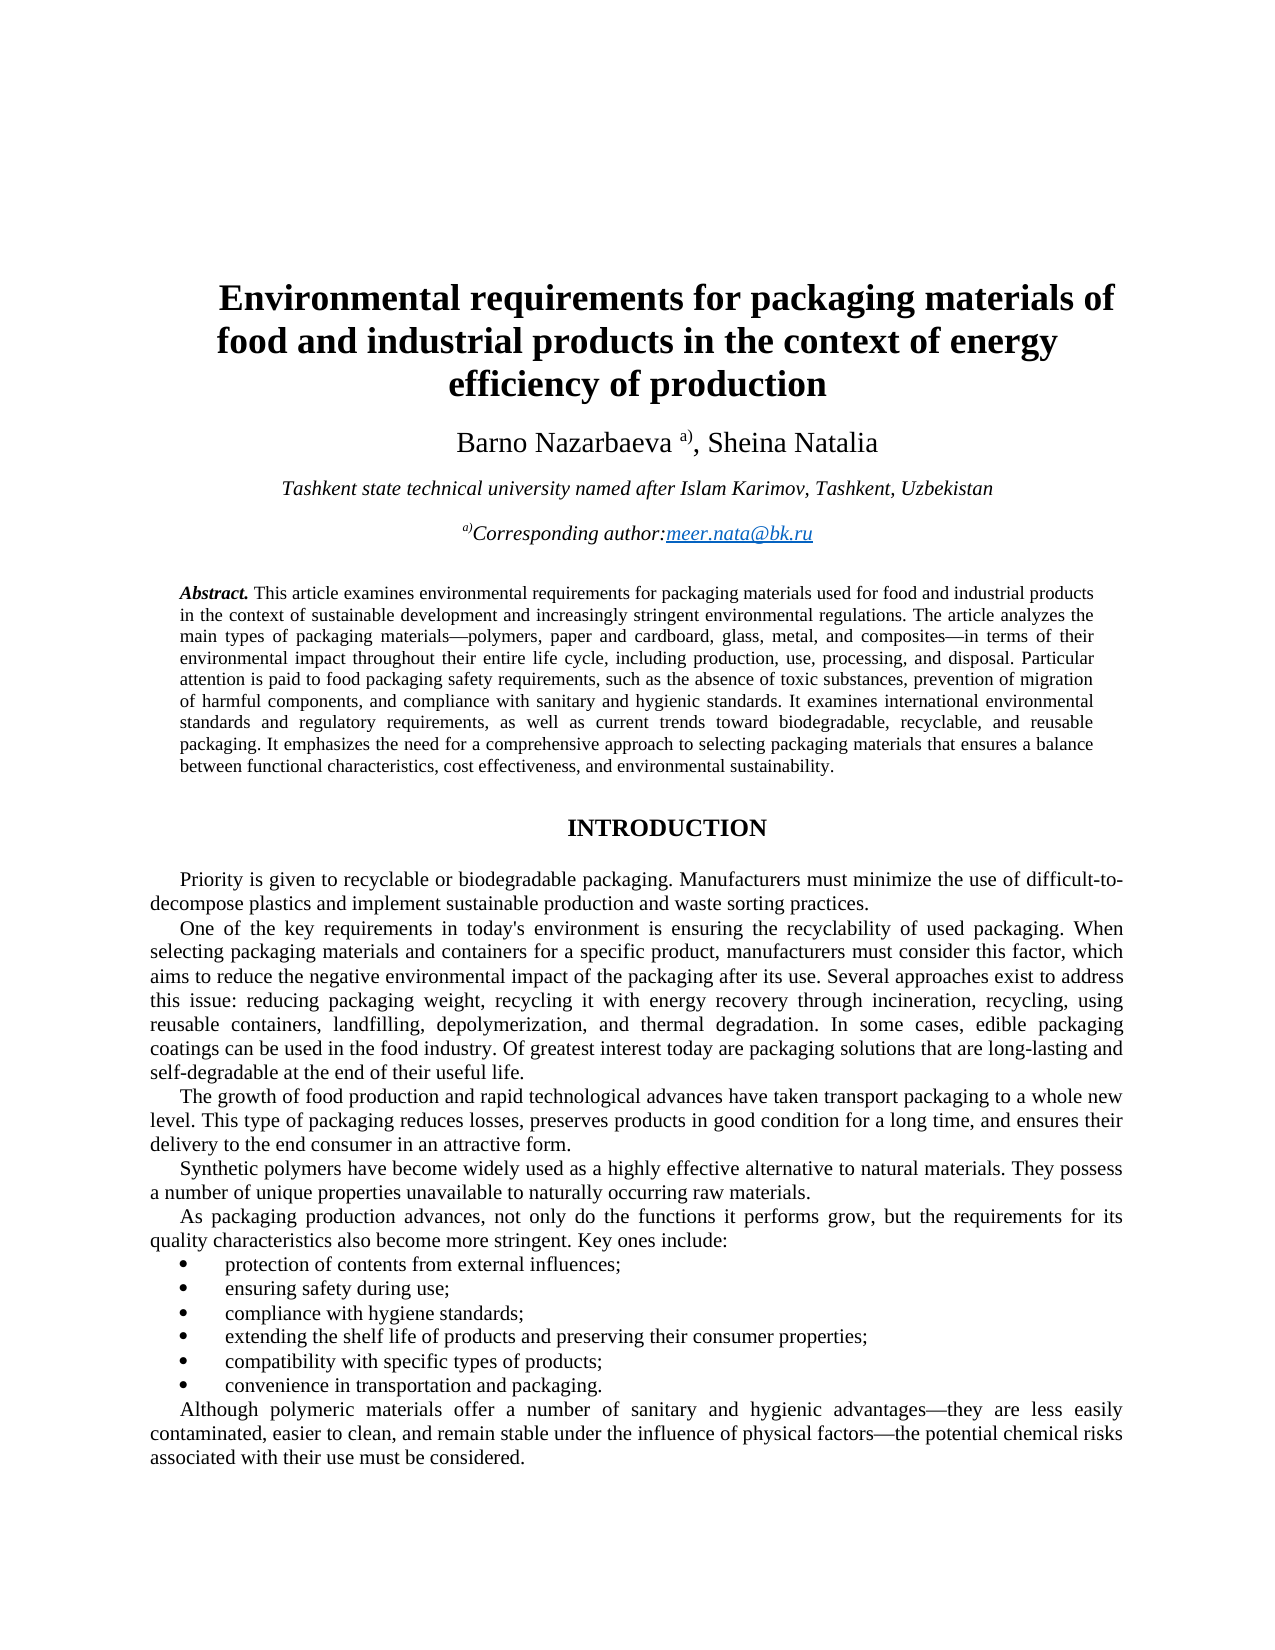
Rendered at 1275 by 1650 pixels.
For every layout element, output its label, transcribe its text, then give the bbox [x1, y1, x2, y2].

text INTRODUCTION [150, 813, 1125, 842]
list compatibility with specific types of products; [150, 1348, 1125, 1373]
text The growth of food production and rapid technological advances have taken transport packaging to a whole new level. This type of packaging reduces losses, preserves products in good condition for a long time, and ensures their delivery to the end consumer in an attractive form. [150, 1084, 1125, 1156]
text Tashkent state technical university named after Islam Karimov, Tashkent, Uzbekistan [150, 476, 1125, 499]
text a)Corresponding author:meer.nata@bk.ru [150, 520, 1125, 544]
text Barno Nazarbaeva a), Sheina Natalia [150, 425, 1125, 459]
list extending the shelf life of products and preserving their consumer properties; [150, 1324, 1125, 1348]
text Although polymeric materials offer a number of sanitary and hygienic advantages—they are less easily contaminated, easier to clean, and remain stable under the influence of physical factors—the potential chemical risks associated with their use must be considered. [150, 1397, 1125, 1469]
text Synthetic polymers have become widely used as a highly effective alternative to natural materials. They possess a number of unique properties unavailable to naturally occurring raw materials. [150, 1156, 1125, 1204]
text Environmental requirements for packaging materials of food and industrial products in the context of energy efficiency of production [150, 275, 1125, 404]
list ensuring safety during use; [150, 1276, 1125, 1300]
list compliance with hygiene standards; [150, 1300, 1125, 1324]
text Abstract. This article examines environmental requirements for packaging materials used for food and industrial products in the context of sustainable development and increasingly stringent environmental regulations. The article analyzes the main types of packaging materials—polymers, paper and cardboard, glass, metal, and composites—in terms of their environmental impact throughout their entire life cycle, including production, use, processing, and disposal. Particular attention is paid to food packaging safety requirements, such as the absence of toxic substances, prevention of migration of harmful components, and compliance with sanitary and hygienic standards. It examines international environmental standards and regulatory requirements, as well as current trends toward biodegradable, recyclable, and reusable packaging. It emphasizes the need for a comprehensive approach to selecting packaging materials that ensures a balance between functional characteristics, cost effectiveness, and environmental sustainability. [179, 582, 1095, 776]
text One of the key requirements in today's environment is ensuring the recyclability of used packaging. When selecting packaging materials and containers for a specific product, manufacturers must consider this factor, which aims to reduce the negative environmental impact of the packaging after its use. Several approaches exist to address this issue: reducing packaging weight, recycling it with energy recovery through incineration, recycling, using reusable containers, landfilling, depolymerization, and thermal degradation. In some cases, edible packaging coatings can be used in the food industry. Of greatest interest today are packaging solutions that are long-lasting and self-degradable at the end of their useful life. [150, 915, 1125, 1084]
text As packaging production advances, not only do the functions it performs grow, but the requirements for its quality characteristics also become more stringent. Key ones include: [150, 1204, 1125, 1252]
text Priority is given to recyclable or biodegradable packaging. Manufacturers must minimize the use of difficult-to-decompose plastics and implement sustainable production and waste sorting practices. [150, 867, 1125, 915]
list convenience in transportation and packaging. [150, 1373, 1125, 1397]
list protection of contents from external influences; [150, 1252, 1125, 1276]
